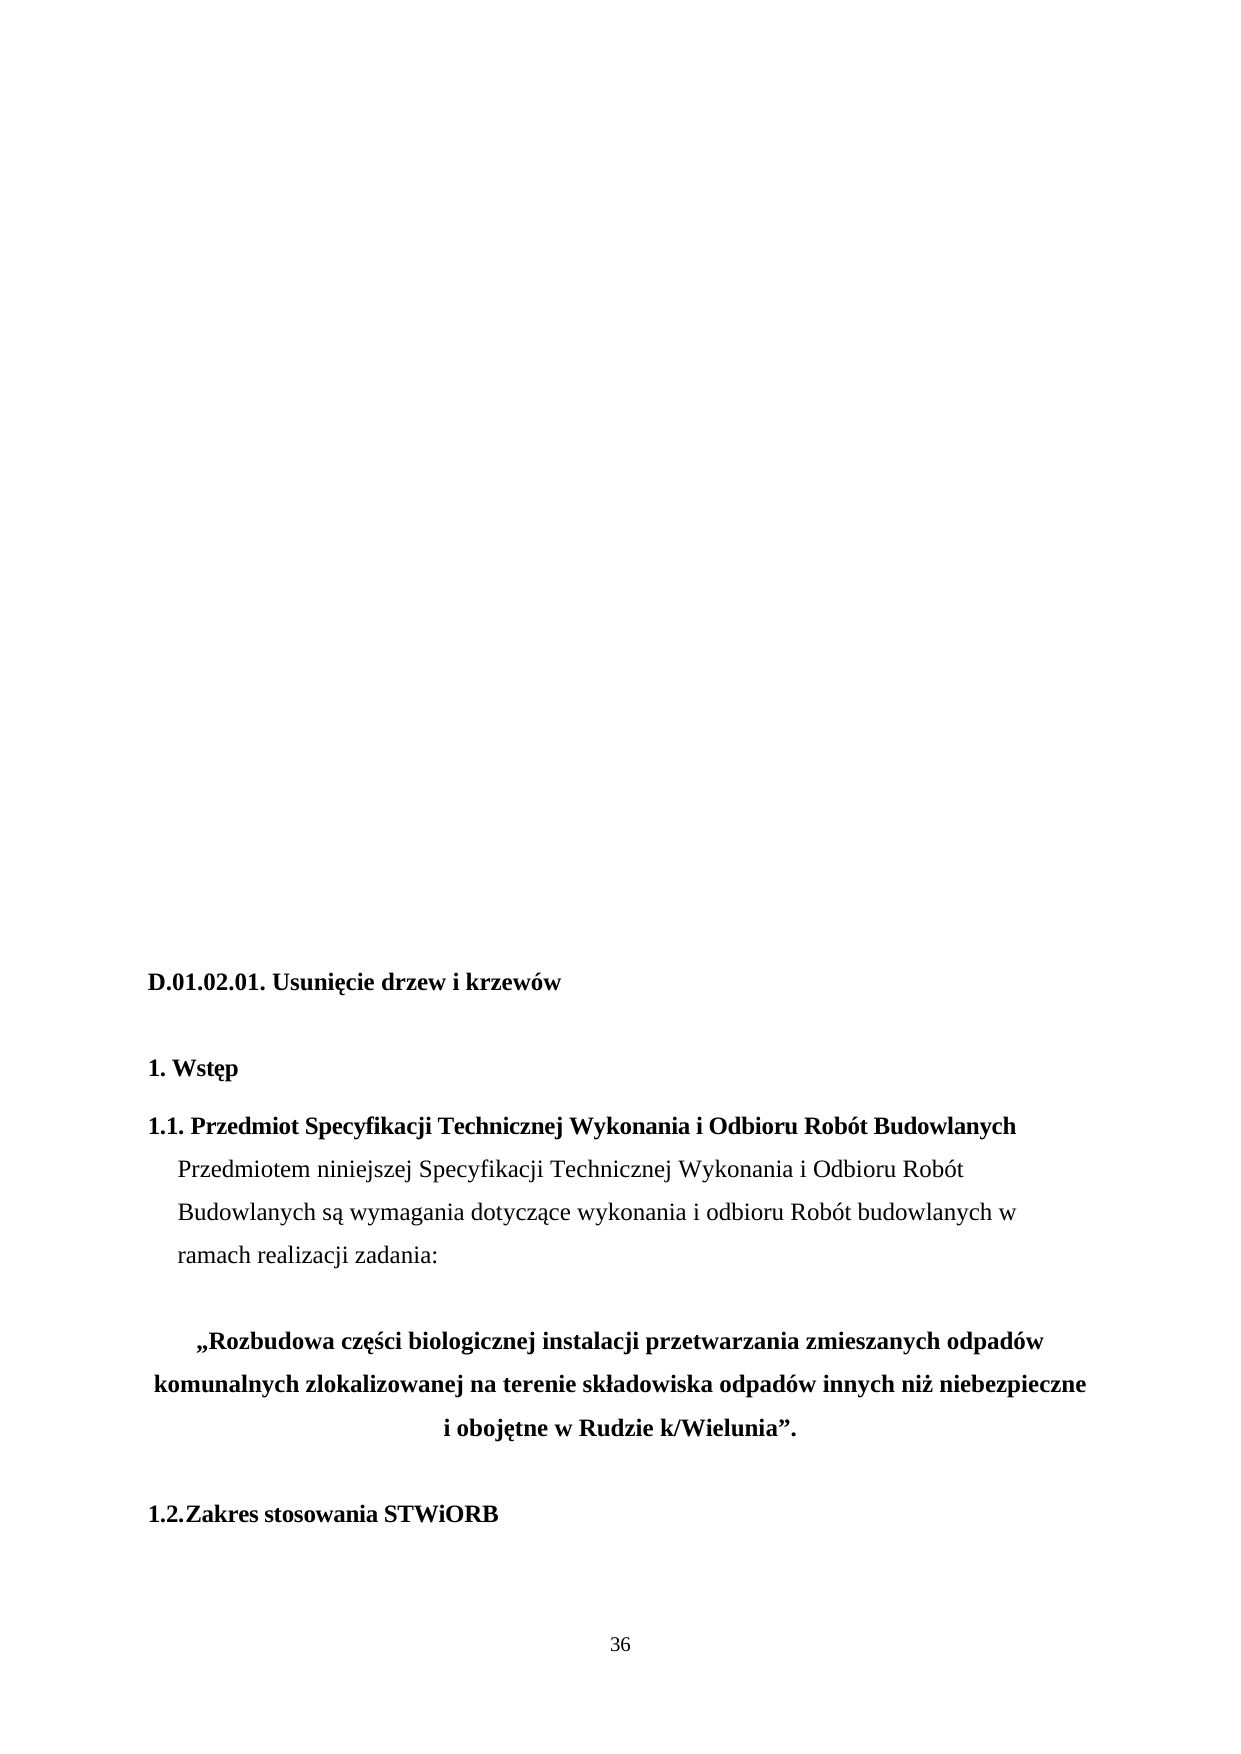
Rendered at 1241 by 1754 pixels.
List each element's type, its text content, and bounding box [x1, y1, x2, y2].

text 1.1. Przedmiot Specyfikacji Technicznej Wykonania i Odbioru Robót Budowlanych [148, 1111, 1093, 1139]
text „Rozbudowa części biologicznej instalacji przetwarzania zmieszanych odpadów komunalnych zlokalizowanej na terenie składowiska odpadów innych niż niebezpieczne i obojętne w Rudzie k/Wielunia”. [148, 1326, 1093, 1441]
list Zakres stosowania STWiORB [148, 1499, 1093, 1528]
text Przedmiotem niniejszej Specyfikacji Technicznej Wykonania i Odbioru Robót Budowlanych są wymagania dotyczące wykonania i odbioru Robót budowlanych w ramach realizacji zadania: [177, 1154, 1093, 1269]
text 1. Wstęp [148, 1053, 1093, 1082]
title D.01.02.01. Usunięcie drzew i krzewów [148, 967, 1093, 996]
